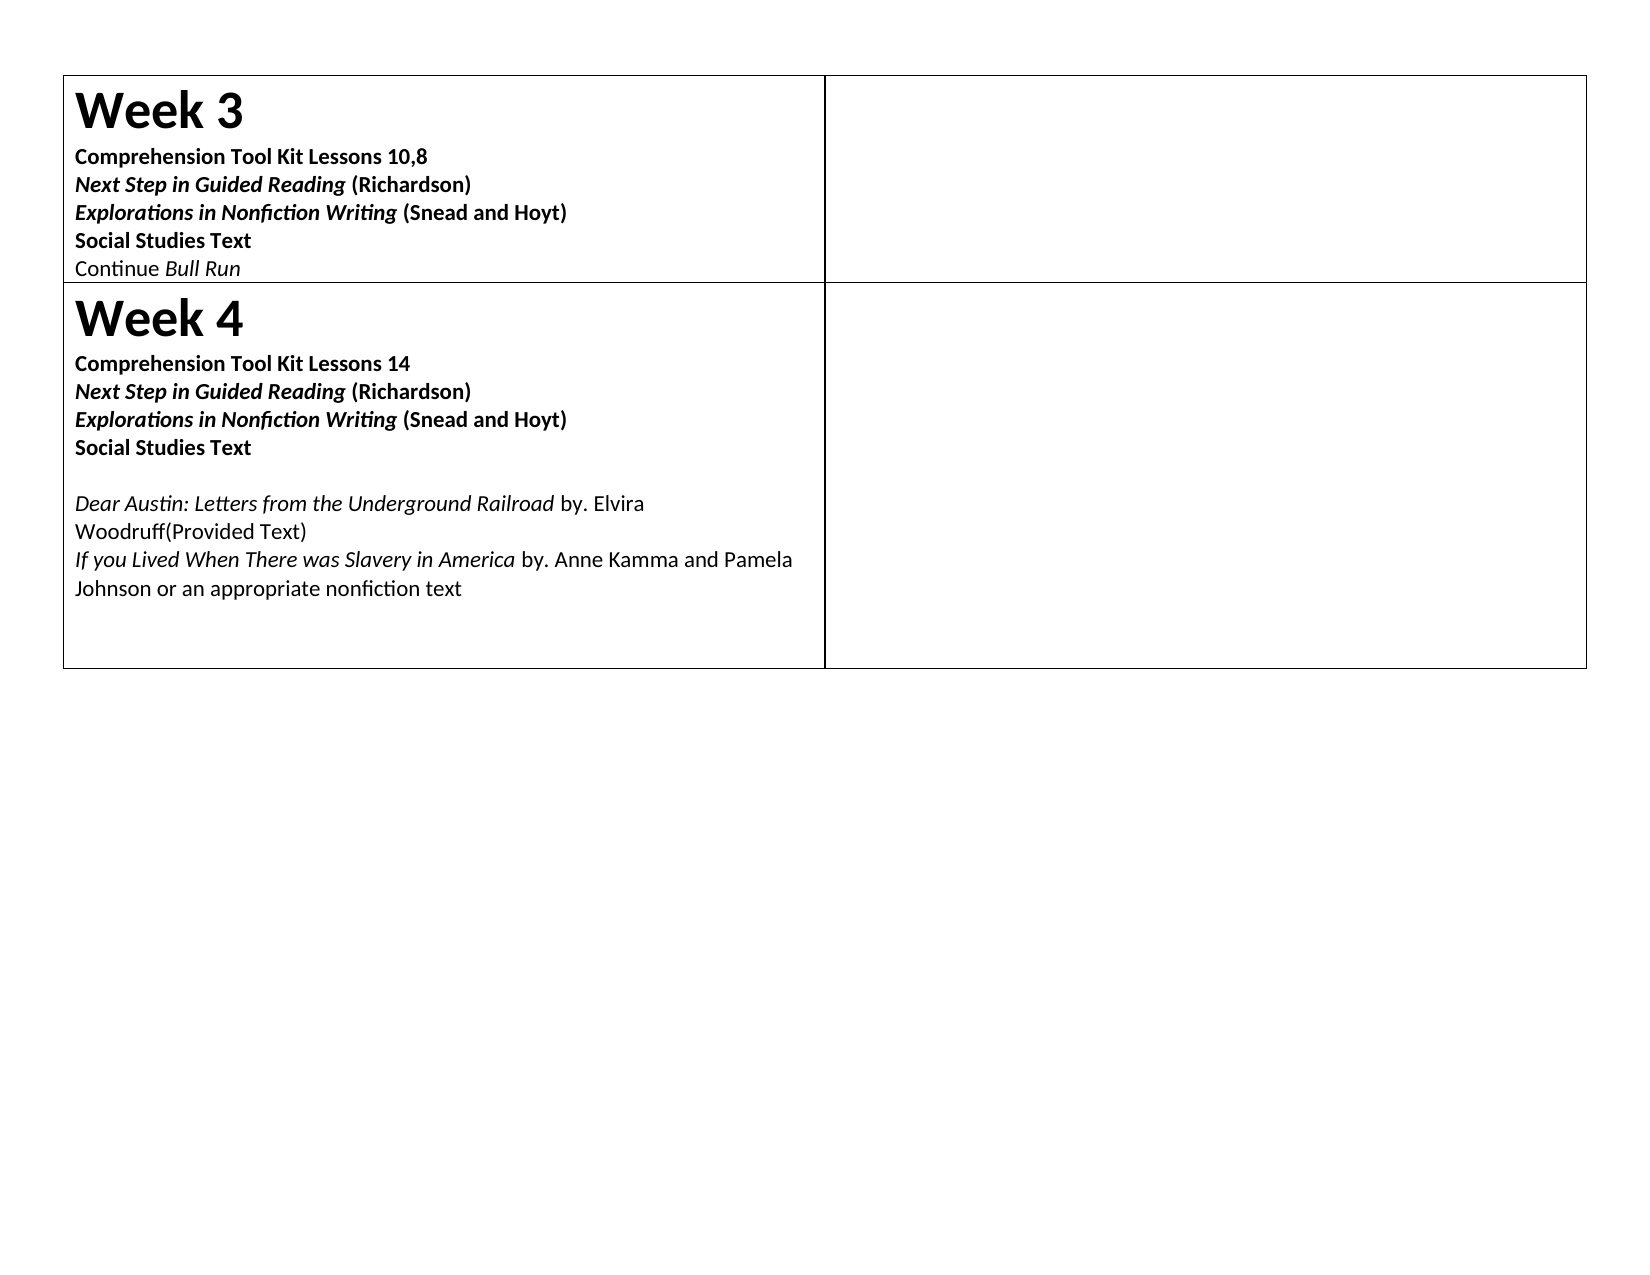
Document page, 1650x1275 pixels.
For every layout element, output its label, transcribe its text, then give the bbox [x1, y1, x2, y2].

table_cell Week 4 Comprehension Tool Kit Lessons 14 Next Step in Guided Reading (Richardson) Explorations in Nonfiction Writing (Snead and Hoyt) Social Studies Text Dear Austin: Letters from the Underground Railroad by. Elvira Woodruff(Provided Text) If you Lived When There was Slavery in America by. Anne Kamma and Pamela Johnson or an appropriate nonfiction text [64, 283, 824, 668]
table_cell [826, 76, 1586, 282]
table_cell [826, 283, 1586, 668]
table_cell Week 3 Comprehension Tool Kit Lessons 10,8 Next Step in Guided Reading (Richardson) Explorations in Nonfiction Writing (Snead and Hoyt) Social Studies Text Continue Bull Run [64, 76, 824, 282]
